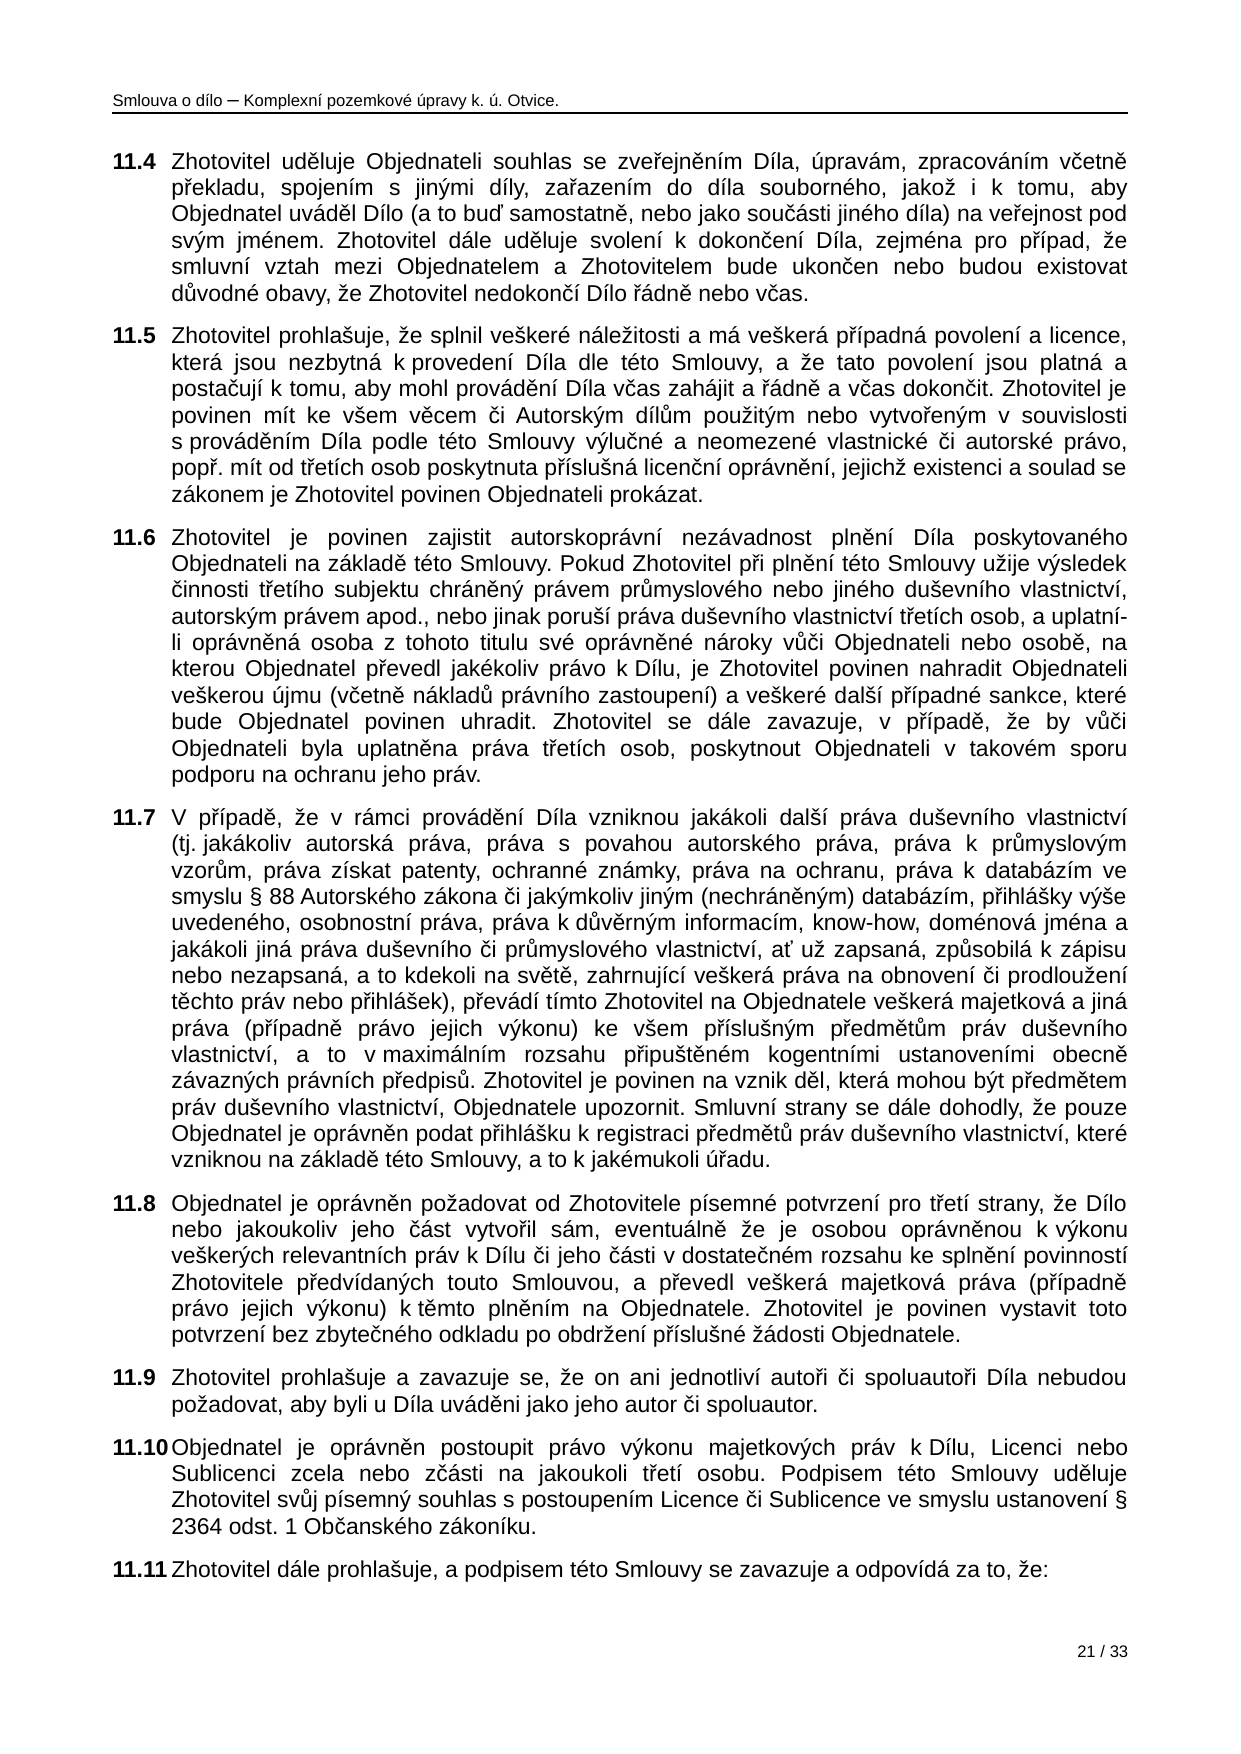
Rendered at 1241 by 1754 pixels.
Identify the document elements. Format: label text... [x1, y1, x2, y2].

text Objednatel je oprávněn požadovat od Zhotovitele písemné potvrzení pro třetí strany, že Dílo nebo jakoukoliv jeho část vytvořil sám, eventuálně že je osobou oprávněnou k výkonu veškerých relevantních práv k Dílu či jeho části v dostatečném rozsahu ke splnění povinností Zhotovitele předvídaných touto Smlouvou, a převedl veškerá majetková práva (případně právo jejich výkonu) k těmto plněním na Objednatele. Zhotovitel je povinen vystavit toto potvrzení bez zbytečného odkladu po obdržení příslušné žádosti Objednatele. [112, 1189, 1128, 1348]
text Zhotovitel prohlašuje a zavazuje se, že on ani jednotliví autoři či spoluautoři Díla nebudou požadovat, aby byli u Díla uváděni jako jeho autor či spoluautor. [112, 1364, 1128, 1417]
text V případě, že v rámci provádění Díla vzniknou jakákoli další práva duševního vlastnictví (tj. jakákoliv autorská práva, práva s povahou autorského práva, práva k průmyslovým vzorům, práva získat patenty, ochranné známky, práva na ochranu, práva k databázím ve smyslu § 88 Autorského zákona či jakýmkoliv jiným (nechráněným) databázím, přihlášky výše uvedeného, osobnostní práva, práva k důvěrným informacím, know-how, doménová jména a jakákoli jiná práva duševního či průmyslového vlastnictví, ať už zapsaná, způsobilá k zápisu nebo nezapsaná, a to kdekoli na světě, zahrnující veškerá práva na obnovení či prodloužení těchto práv nebo přihlášek), převádí tímto Zhotovitel na Objednatele veškerá majetková a jiná práva (případně právo jejich výkonu) ke všem příslušným předmětům práv duševního vlastnictví, a to v maximálním rozsahu připuštěném kogentními ustanoveními obecně závazných právních předpisů. Zhotovitel je povinen na vznik děl, která mohou být předmětem práv duševního vlastnictví, Objednatele upozornit. Smluvní strany se dále dohodly, že pouze Objednatel je oprávněn podat přihlášku k registraci předmětů práv duševního vlastnictví, které vzniknou na základě této Smlouvy, a to k jakémukoli úřadu. [112, 804, 1128, 1173]
text Zhotovitel prohlašuje, že splnil veškeré náležitosti a má veškerá případná povolení a licence, která jsou nezbytná k provedení Díla dle této Smlouvy, a že tato povolení jsou platná a postačují k tomu, aby mohl provádění Díla včas zahájit a řádně a včas dokončit. Zhotovitel je povinen mít ke všem věcem či Autorským dílům použitým nebo vytvořeným v souvislosti s prováděním Díla podle této Smlouvy výlučné a neomezené vlastnické či autorské právo, popř. mít od třetích osob poskytnuta příslušná licenční oprávnění, jejichž existenci a soulad se zákonem je Zhotovitel povinen Objednateli prokázat. [112, 322, 1128, 507]
text Zhotovitel uděluje Objednateli souhlas se zveřejněním Díla, úpravám, zpracováním včetně překladu, spojením s jinými díly, zařazením do díla souborného, jakož i k tomu, aby Objednatel uváděl Dílo (a to buď samostatně, nebo jako součásti jiného díla) na veřejnost pod svým jménem. Zhotovitel dále uděluje svolení k dokončení Díla, zejména pro případ, že smluvní vztah mezi Objednatelem a Zhotovitelem bude ukončen nebo budou existovat důvodné obavy, že Zhotovitel nedokončí Dílo řádně nebo včas. [112, 148, 1128, 306]
text Zhotovitel je povinen zajistit autorskoprávní nezávadnost plnění Díla poskytovaného Objednateli na základě této Smlouvy. Pokud Zhotovitel při plnění této Smlouvy užije výsledek činnosti třetího subjektu chráněný právem průmyslového nebo jiného duševního vlastnictví, autorským právem apod., nebo jinak poruší práva duševního vlastnictví třetích osob, a uplatní-li oprávněná osoba z tohoto titulu své oprávněné nároky vůči Objednateli nebo osobě, na kterou Objednatel převedl jakékoliv právo k Dílu, je Zhotovitel povinen nahradit Objednateli veškerou újmu (včetně nákladů právního zastoupení) a veškeré další případné sankce, které bude Objednatel povinen uhradit. Zhotovitel se dále zavazuje, v případě, že by vůči Objednateli byla uplatněna práva třetích osob, poskytnout Objednateli v takovém sporu podporu na ochranu jeho práv. [112, 524, 1128, 787]
text Zhotovitel dále prohlašuje, a podpisem této Smlouvy se zavazuje a odpovídá za to, že: [112, 1556, 1128, 1582]
text Objednatel je oprávněn postoupit právo výkonu majetkových práv k Dílu, Licenci nebo Sublicenci zcela nebo zčásti na jakoukoli třetí osobu. Podpisem této Smlouvy uděluje Zhotovitel svůj písemný souhlas s postoupením Licence či Sublicence ve smyslu ustanovení § 2364 odst. 1 Občanského zákoníku. [112, 1434, 1128, 1539]
